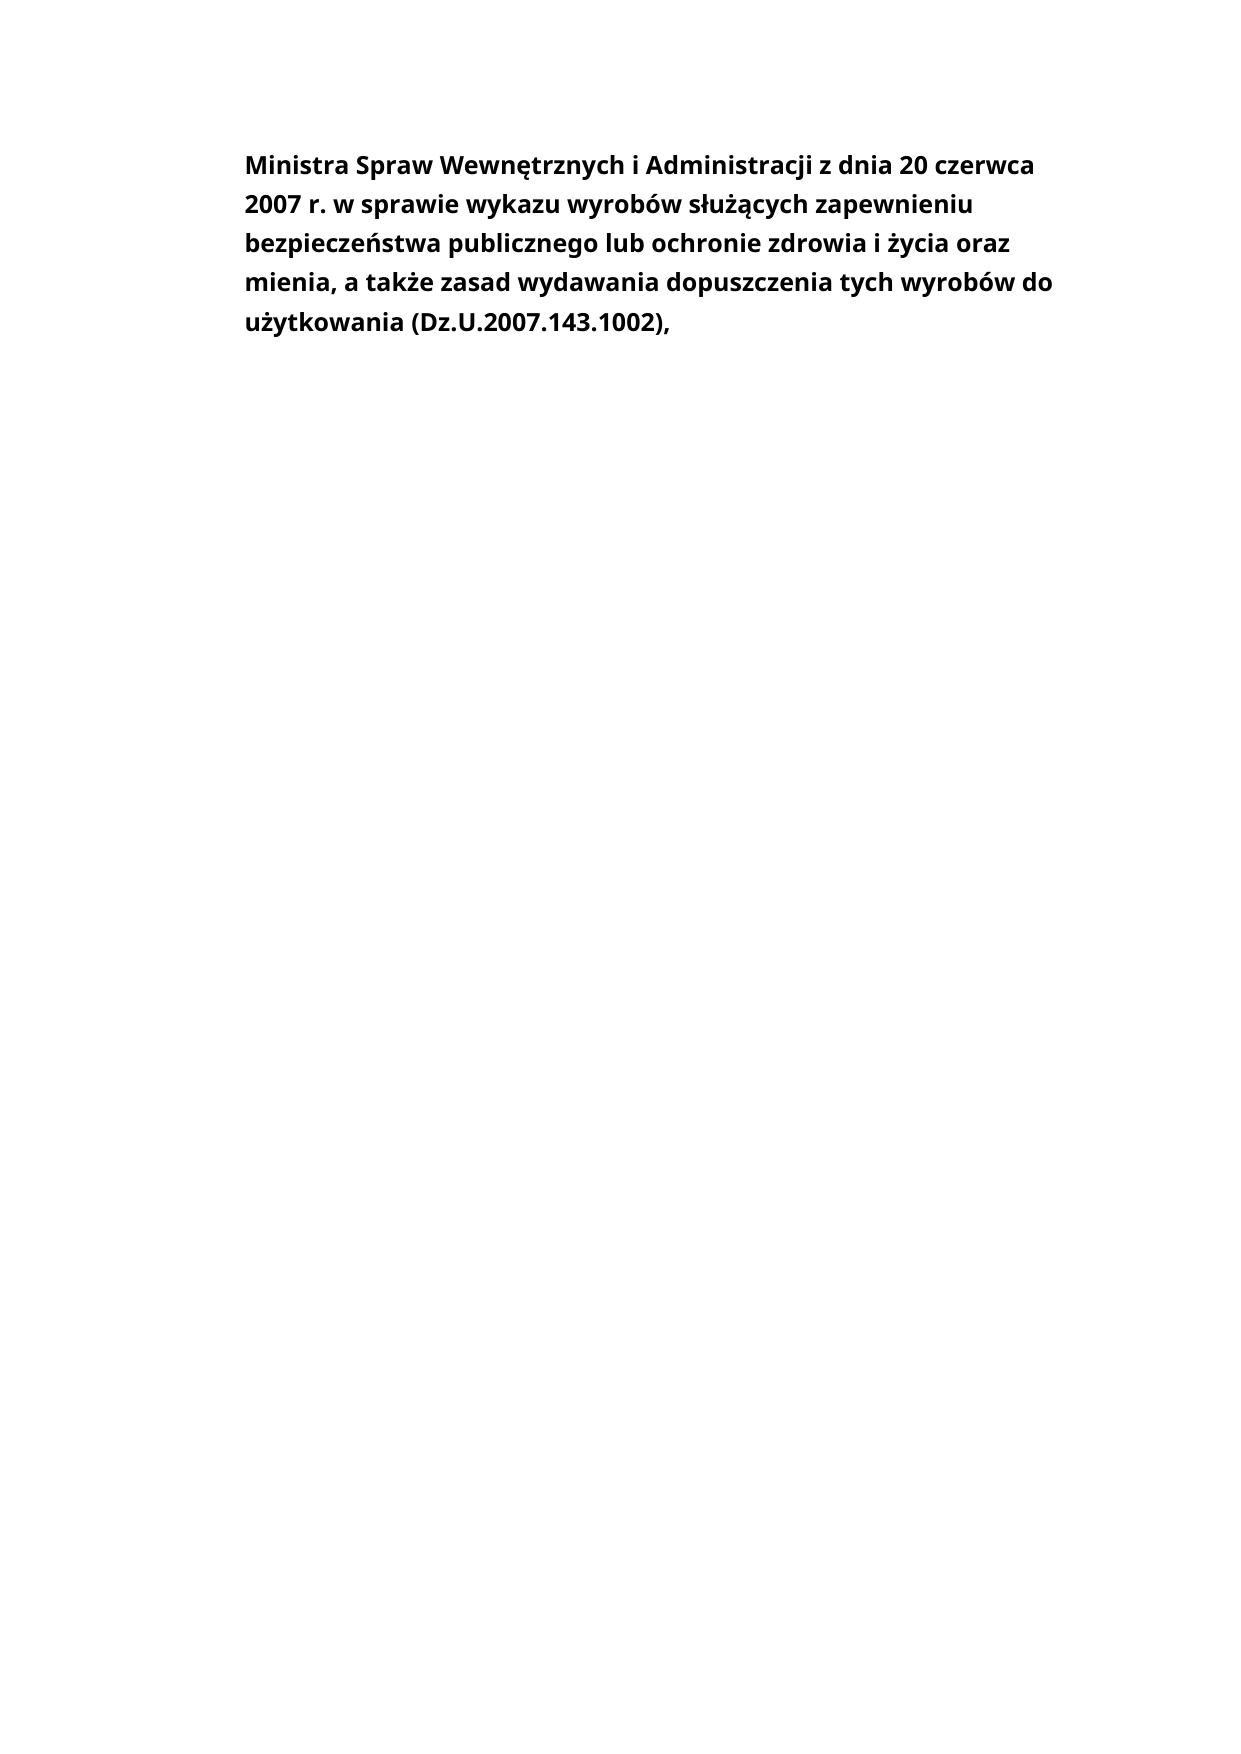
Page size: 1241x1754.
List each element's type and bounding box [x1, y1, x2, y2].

list [207, 148, 1093, 338]
